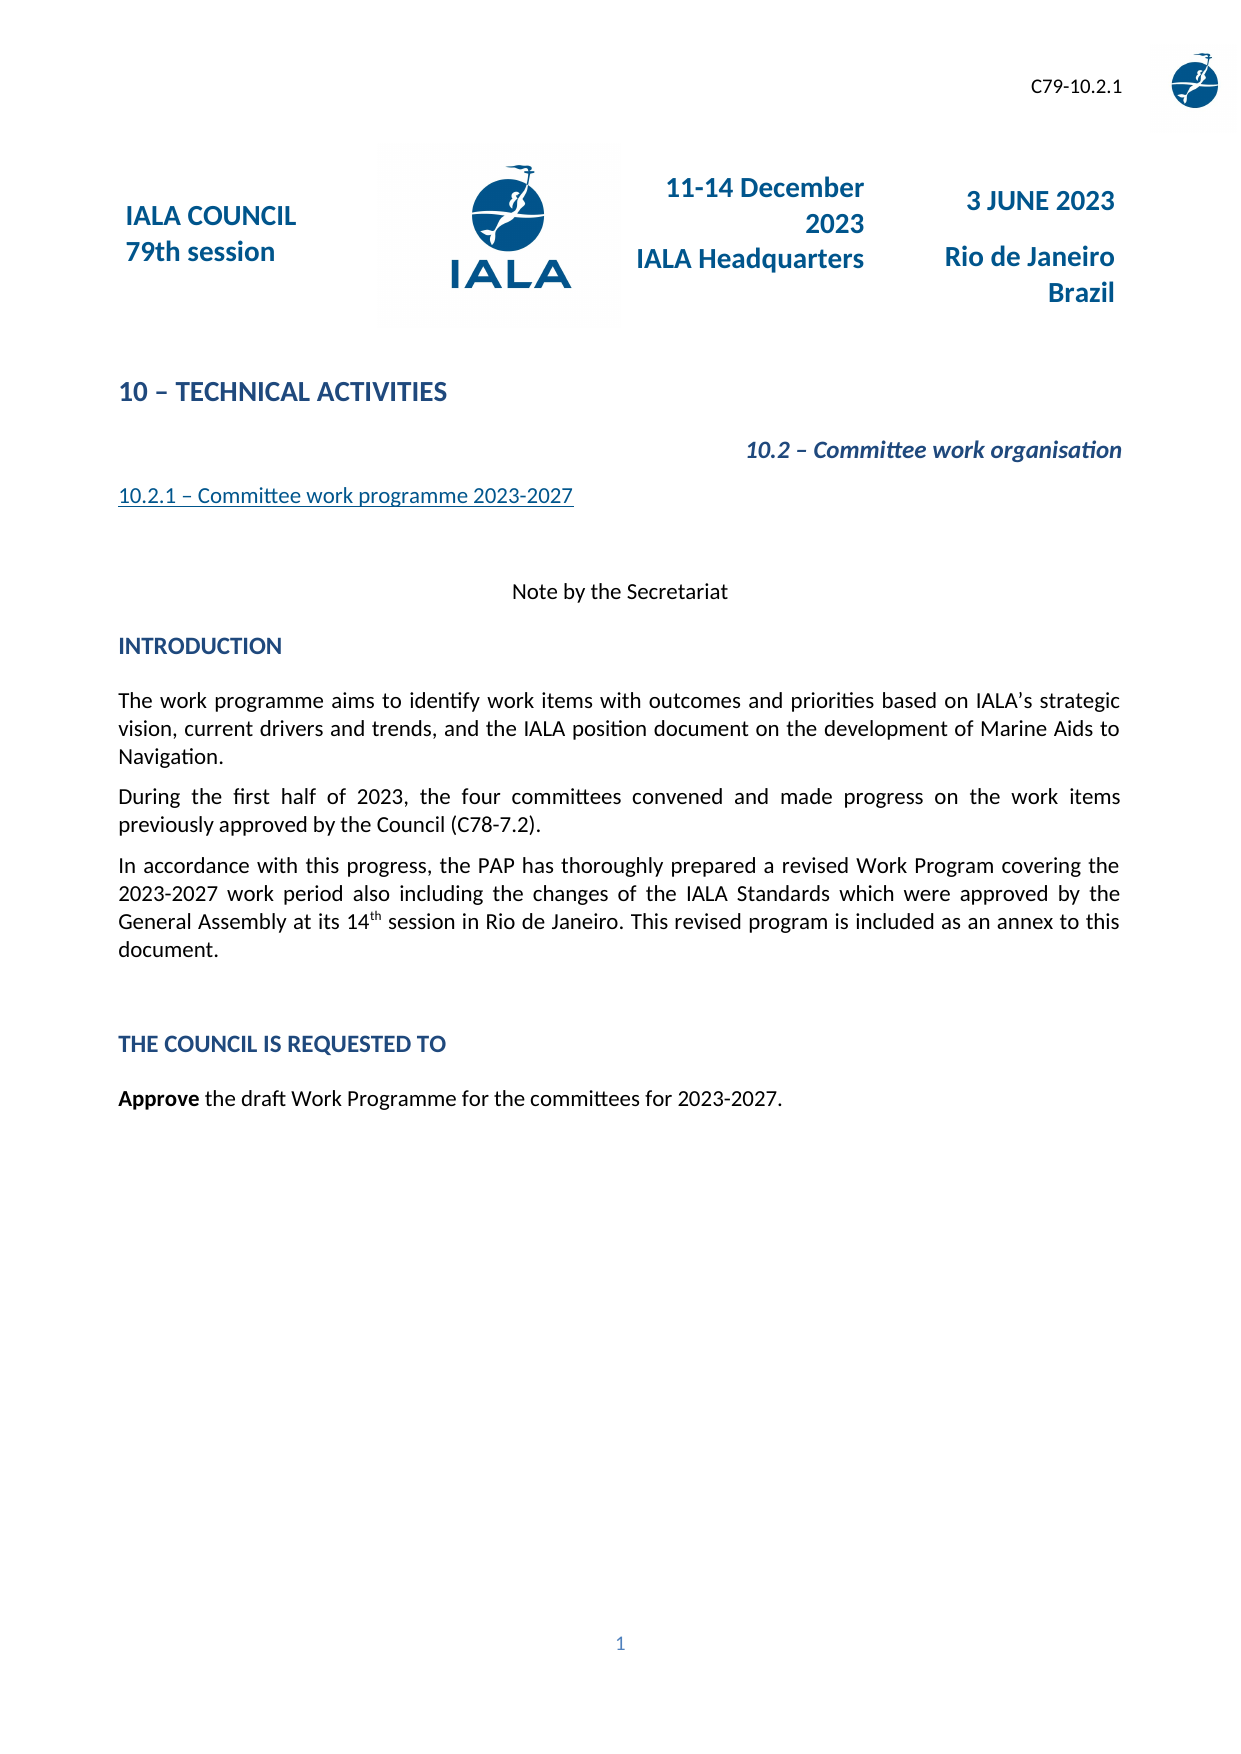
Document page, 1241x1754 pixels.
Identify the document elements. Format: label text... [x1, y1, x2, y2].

picture [1149, 44, 1238, 132]
text In accordance with this progress, the PAP has thoroughly prepared a revised Work Program covering the 2023-2027 work period also including the changes of the IALA Standards which were approved by the General Assembly at its 14th session in Rio de Janeiro. This revised program is included as an annex to this document. [118, 851, 1122, 963]
text The work programme aims to identify work items with outcomes and priorities based on IALA’s strategic vision, current drivers and trends, and the IALA position document on the development of Marine Aids to Navigation. [118, 686, 1122, 770]
text Approve the draft Work Programme for the committees for 2023-2027. [118, 1084, 1122, 1112]
text Note by the Secretariat [118, 577, 1122, 605]
subtitle THE COUNCIL IS REQUESTED TO [118, 1029, 1122, 1059]
table_header [370, 118, 621, 348]
subtitle 10 – technical activities [118, 373, 1122, 409]
table_header IALA COUNCIL 79th session [118, 118, 370, 348]
text 10.2.1 – Committee work programme 2023-2027 [118, 481, 1122, 509]
subtitle 10.2 – Committee work organisation [118, 434, 1122, 464]
subtitle INTRODUCTION [118, 630, 1122, 661]
picture [377, 143, 621, 328]
table_header 11-14 December 2023 IALA Headquarters [621, 118, 871, 348]
table_header 3 June 2023 Rio de Janeiro Brazil [871, 118, 1122, 348]
text During the first half of 2023, the four committees convened and made progress on the work items previously approved by the Council (C78-7.2). [118, 782, 1122, 838]
